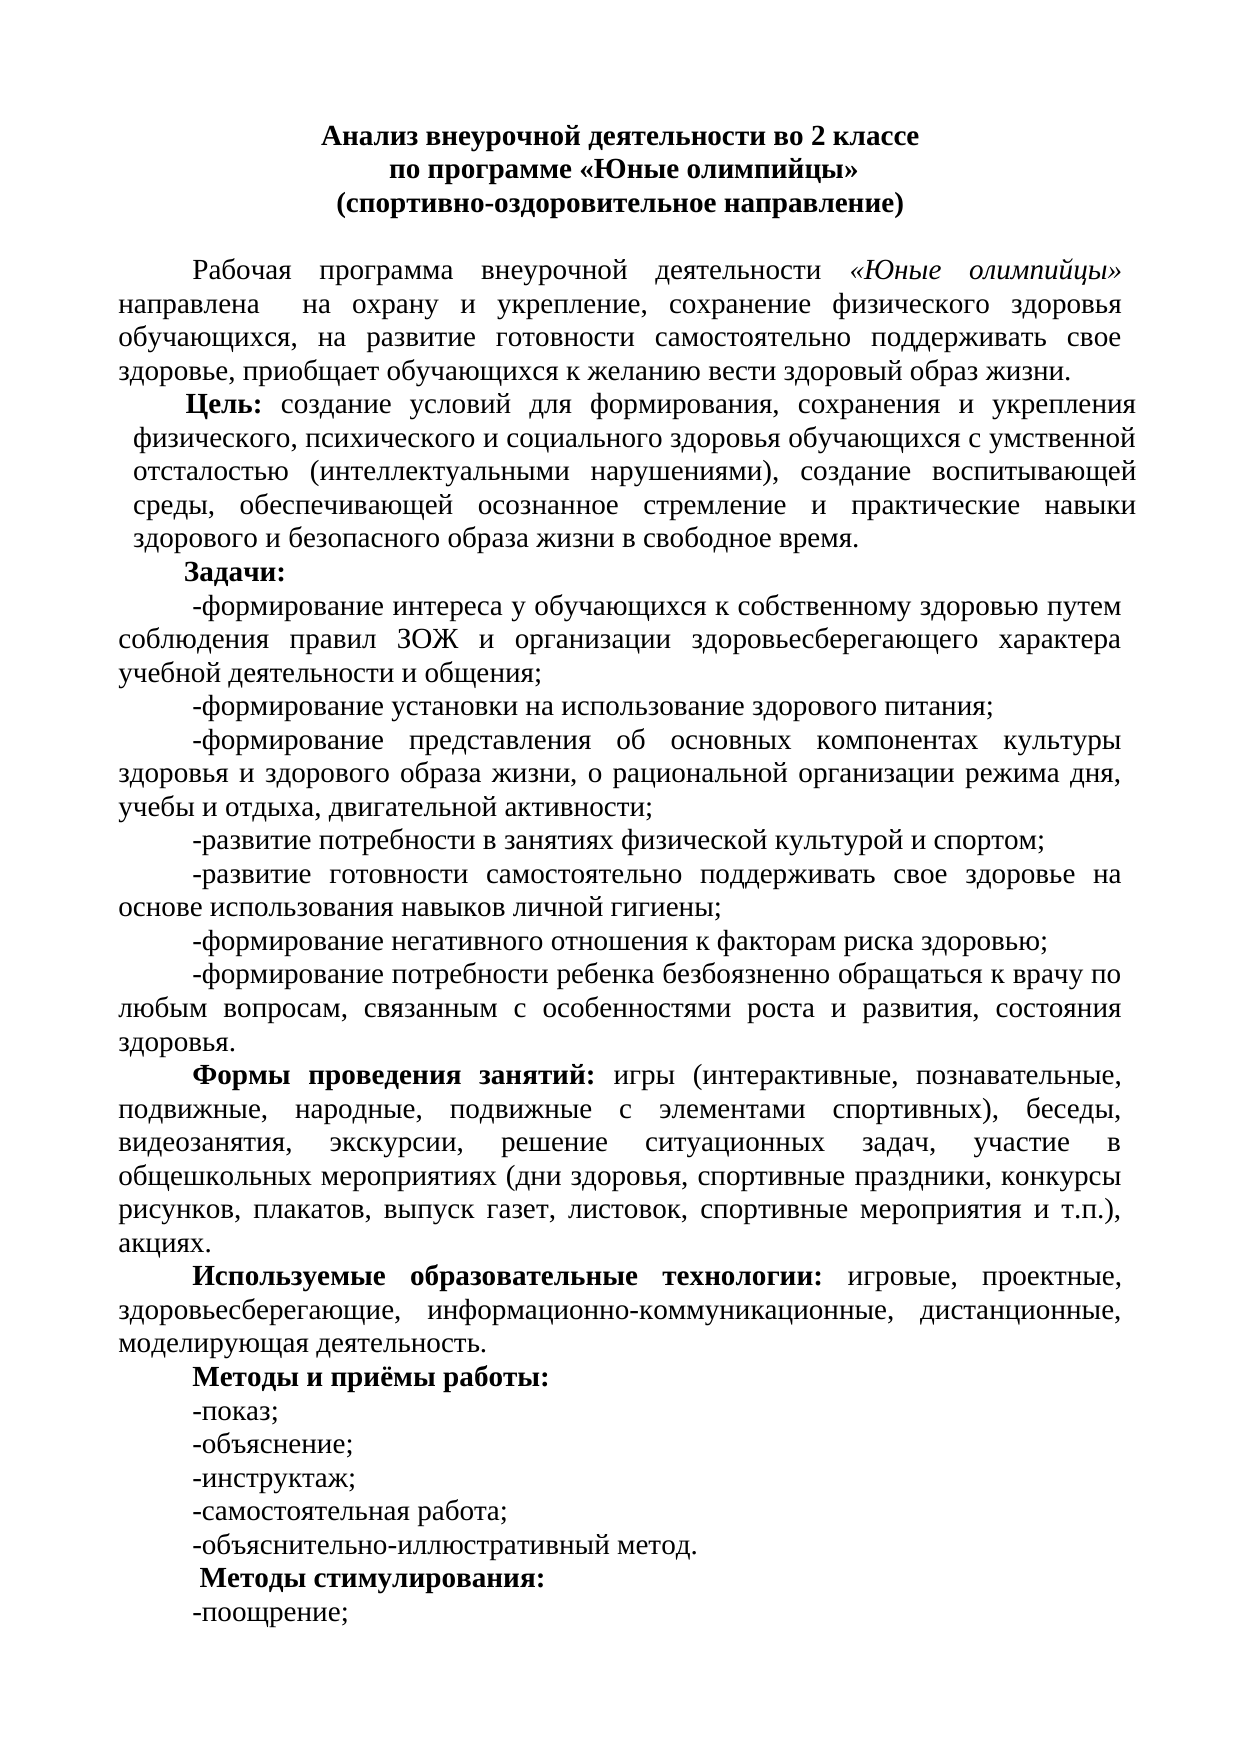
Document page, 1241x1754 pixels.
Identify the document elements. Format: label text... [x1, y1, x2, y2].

text -инструктаж; [118, 1460, 1122, 1493]
text Формы проведения занятий: игры (интерактивные, познавательные, подвижные, народные, подвижные с элементами спортивных), беседы, видеозанятия, экскурсии, решение ситуационных задач, участие в общешкольных мероприятиях (дни здоровья, спортивные праздники, конкурсы рисунков, плакатов, выпуск газет, листовок, спортивные мероприятия и т.п.), акциях. [118, 1057, 1122, 1258]
text -формирование потребности ребенка безбоязненно обращаться к врачу по любым вопросам, связанным с особенностями роста и развития, состояния здоровья. [118, 957, 1122, 1057]
text -показ; [118, 1393, 1122, 1426]
text -объяснение; [118, 1426, 1122, 1460]
text Задачи: [118, 554, 1122, 588]
text по программе «Юные олимпийцы» [118, 152, 1122, 185]
text -самостоятельная работа; [118, 1493, 1122, 1527]
text Цель: создание условий для формирования, сохранения и укрепления физического, психического и социального здоровья обучающихся с умственной отсталостью (интеллектуальными нарушениями), создание воспитывающей среды, обеспечивающей осознанное стремление и практические навыки здорового и безопасного образа жизни в свободное время. [133, 386, 1137, 554]
text Методы и приёмы работы: [118, 1359, 1122, 1393]
text -объяснительно-иллюстративный метод. [118, 1527, 1122, 1560]
text Анализ внеурочной деятельности во 2 классе [118, 118, 1122, 152]
text -формирование установки на использование здорового питания; [118, 688, 1122, 722]
text Методы стимулирования: [118, 1560, 1122, 1594]
text -развитие потребности в занятиях физической культурой и спортом; [118, 822, 1122, 856]
text Используемые образовательные технологии: игровые, проектные, здоровьесберегающие, информационно-коммуникационные, дистанционные, моделирующая деятельность. [118, 1258, 1122, 1359]
text (спортивно-оздоровительное направление) [118, 185, 1122, 219]
text -поощрение; [118, 1594, 1122, 1627]
text -формирование представления об основных компонентах культуры здоровья и здорового образа жизни, о рациональной организации режима дня, учебы и отдыха, двигательной активности; [118, 722, 1122, 822]
text -формирование интереса у обучающихся к собственному здоровью путем соблюдения правил ЗОЖ и организации здоровьесберегающего характера учебной деятельности и общения; [118, 588, 1122, 688]
text Рабочая программа внеурочной деятельности «Юные олимпийцы» направлена на охрану и укрепление, сохранение физического здоровья обучающихся, на развитие готовности самостоятельно поддерживать свое здоровье, приобщает обучающихся к желанию вести здоровый образ жизни. [118, 252, 1122, 386]
text -развитие готовности самостоятельно поддерживать свое здоровье на основе использования навыков личной гигиены; [118, 856, 1122, 923]
text -формирование негативного отношения к факторам риска здоровью; [118, 923, 1122, 957]
